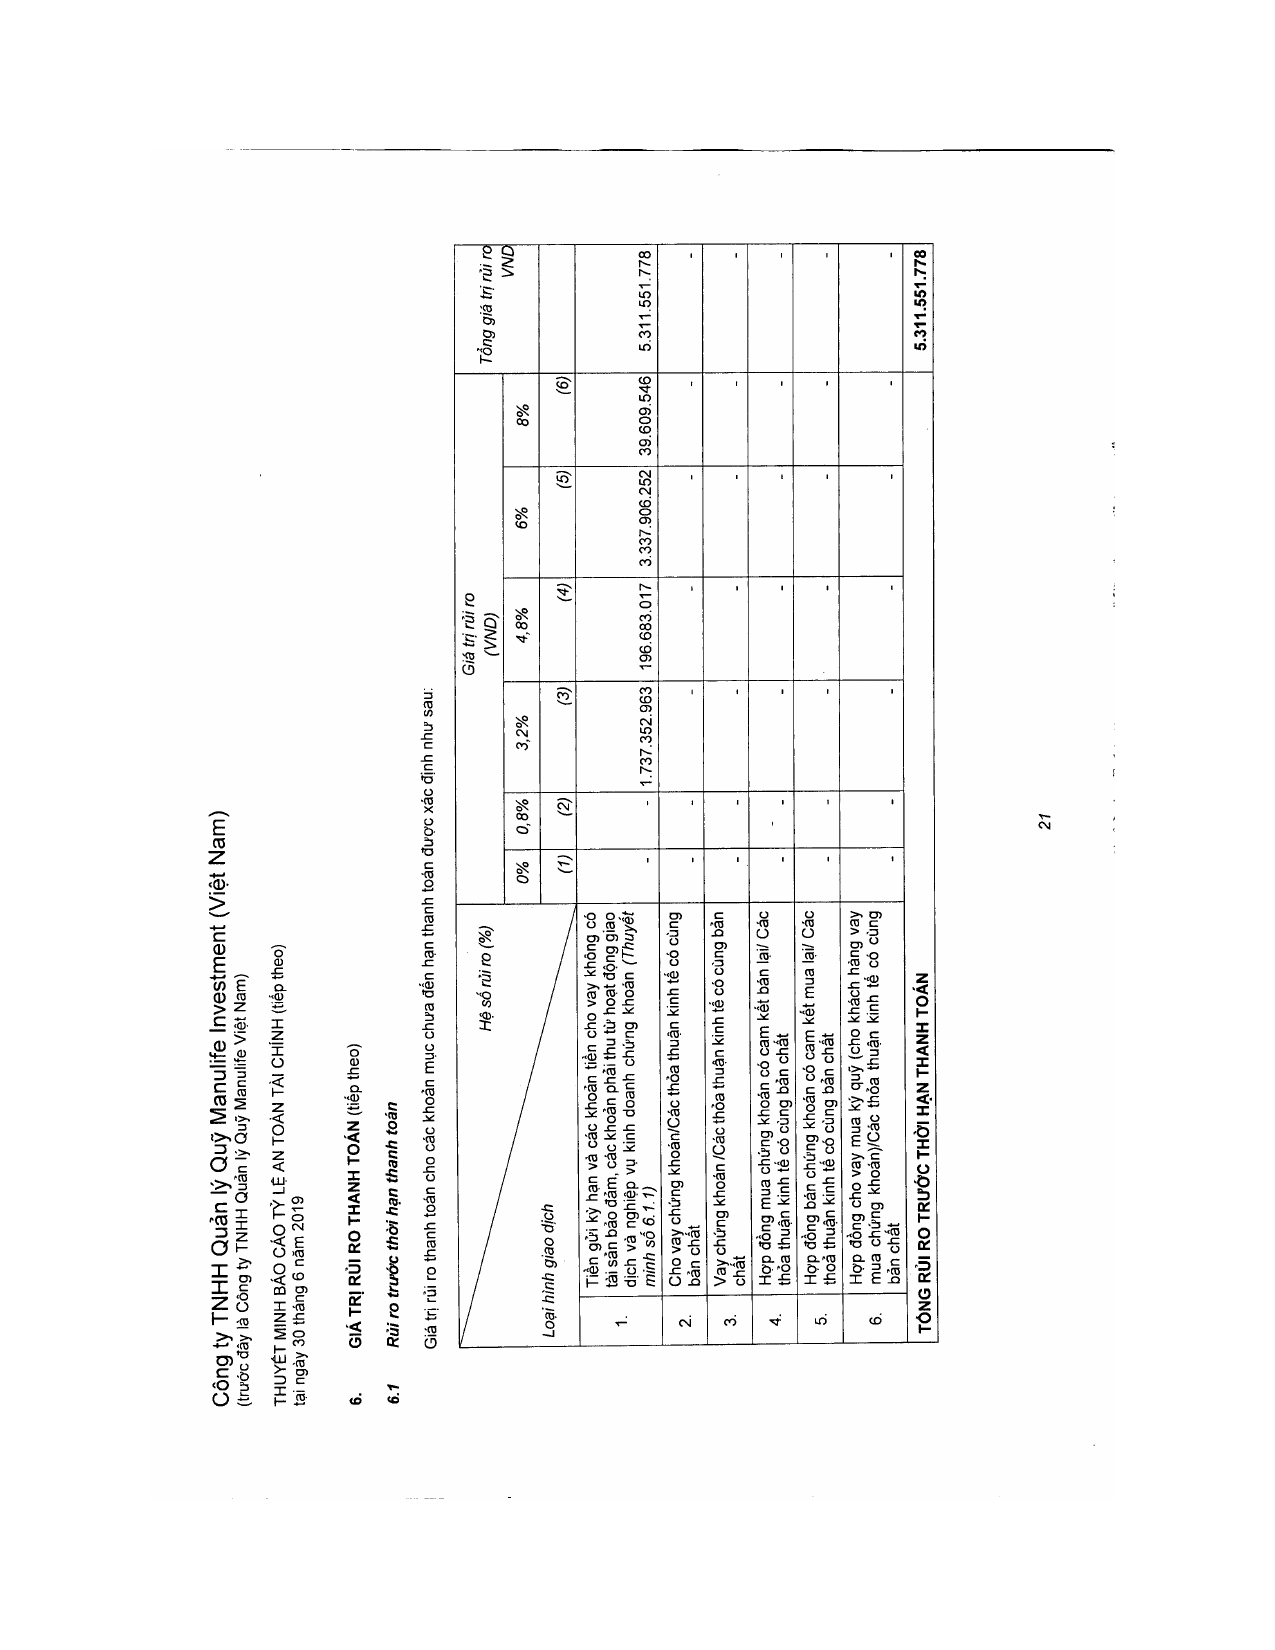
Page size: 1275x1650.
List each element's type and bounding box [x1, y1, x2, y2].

picture [150, 149, 1115, 1500]
